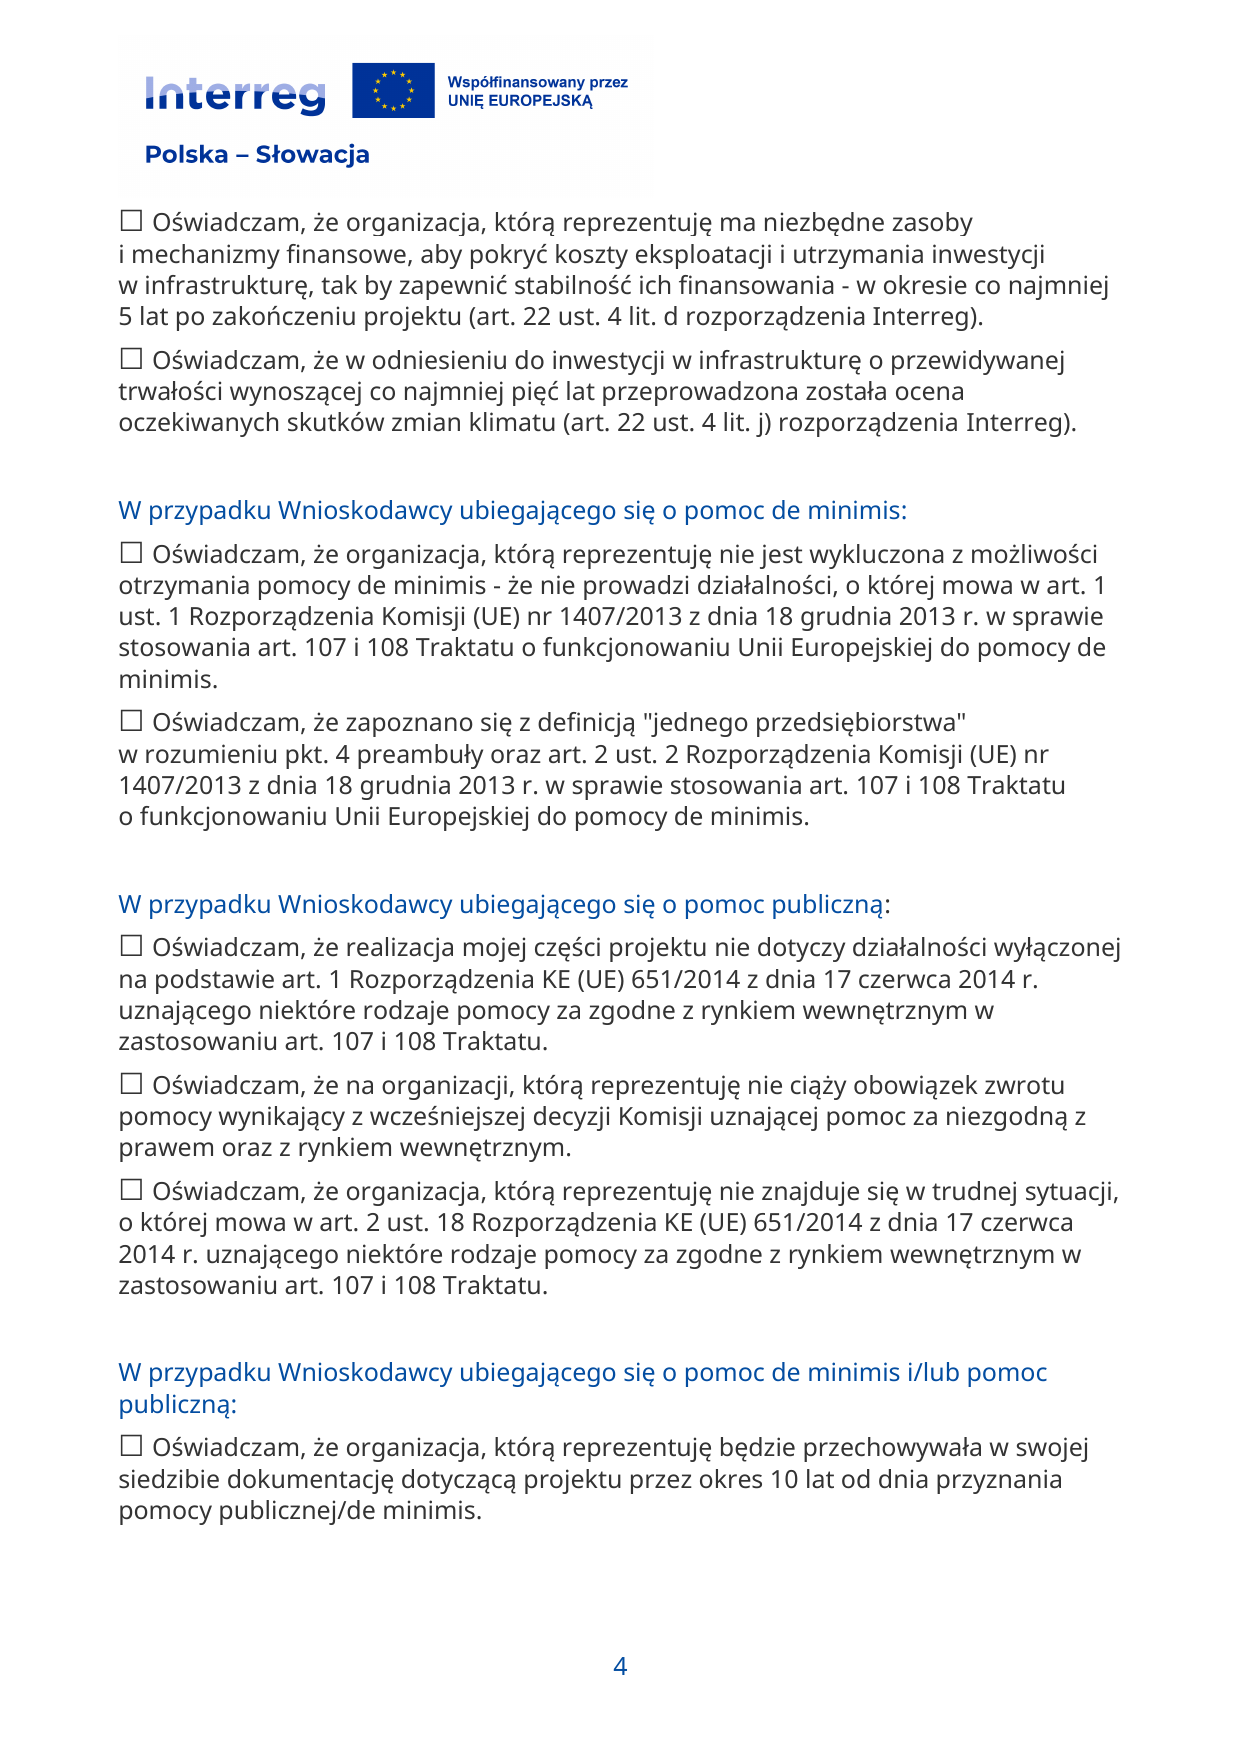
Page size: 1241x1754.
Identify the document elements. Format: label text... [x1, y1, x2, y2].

text Oświadczam, że w odniesieniu do inwestycji w infrastrukturę o przewidywanej trwałości wynoszącej co najmniej pięć lat przeprowadzona została ocena oczekiwanych skutków zmian klimatu (art. 22 ust. 4 lit. j) rozporządzenia Interreg). [118, 344, 1122, 438]
text Oświadczam, że organizacja, którą reprezentuję ma niezbędne zasoby i mechanizmy finansowe, aby pokryć koszty eksploatacji i utrzymania inwestycji w infrastrukturę, tak by zapewnić stabilność ich finansowania - w okresie co najmniej 5 lat po zakończeniu projektu (art. 22 ust. 4 lit. d rozporządzenia Interreg). [973, 207, 1122, 332]
text Oświadczam, że organizacja, którą reprezentuję będzie przechowywała w swojej siedzibie dokumentację dotyczącą projektu przez okres 10 lat od dnia przyznania pomocy publicznej/de minimis. [118, 1432, 1122, 1526]
picture [118, 35, 655, 198]
text Oświadczam, że zapoznano się z definicją "jednego przedsiębiorstwa" w rozumieniu pkt. 4 preambuły oraz art. 2 ust. 2 Rozporządzenia Komisji (UE) nr 1407/2013 z dnia 18 grudnia 2013 r. w sprawie stosowania art. 107 i 108 Traktatu o funkcjonowaniu Unii Europejskiej do pomocy de minimis. [118, 707, 1122, 832]
text W przypadku Wnioskodawcy ubiegającego się o pomoc de minimis: [118, 494, 1122, 526]
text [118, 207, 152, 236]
text W przypadku Wnioskodawcy ubiegającego się o pomoc de minimis i/lub pomoc publiczną: [118, 1357, 1122, 1419]
text Oświadczam, że organizacja, którą reprezentuję nie jest wykluczona z możliwości otrzymania pomocy de minimis - że nie prowadzi działalności, o której mowa w art. 1 ust. 1 Rozporządzenia Komisji (UE) nr 1407/2013 z dnia 18 grudnia 2013 r. w sprawie stosowania art. 107 i 108 Traktatu o funkcjonowaniu Unii Europejskiej do pomocy de minimis. [118, 538, 1122, 694]
text Oświadczam, że realizacja mojej części projektu nie dotyczy działalności wyłączonej na podstawie art. 1 Rozporządzenia KE (UE) 651/2014 z dnia 17 czerwca 2014 r. uznającego niektóre rodzaje pomocy za zgodne z rynkiem wewnętrznym w zastosowaniu art. 107 i 108 Traktatu. [118, 932, 1122, 1057]
text Oświadczam, że organizacja, którą reprezentuję nie znajduje się w trudnej sytuacji, o której mowa w art. 2 ust. 18 Rozporządzenia KE (UE) 651/2014 z dnia 17 czerwca 2014 r. uznającego niektóre rodzaje pomocy za zgodne z rynkiem wewnętrznym w zastosowaniu art. 107 i 108 Traktatu. [118, 1176, 1122, 1301]
text Oświadczam, że na organizacji, którą reprezentuję nie ciąży obowiązek zwrotu pomocy wynikający z wcześniejszej decyzji Komisji uznającej pomoc za niezgodną z prawem oraz z rynkiem wewnętrznym. [118, 1069, 1122, 1163]
text W przypadku Wnioskodawcy ubiegającego się o pomoc publiczną: [118, 888, 1122, 919]
